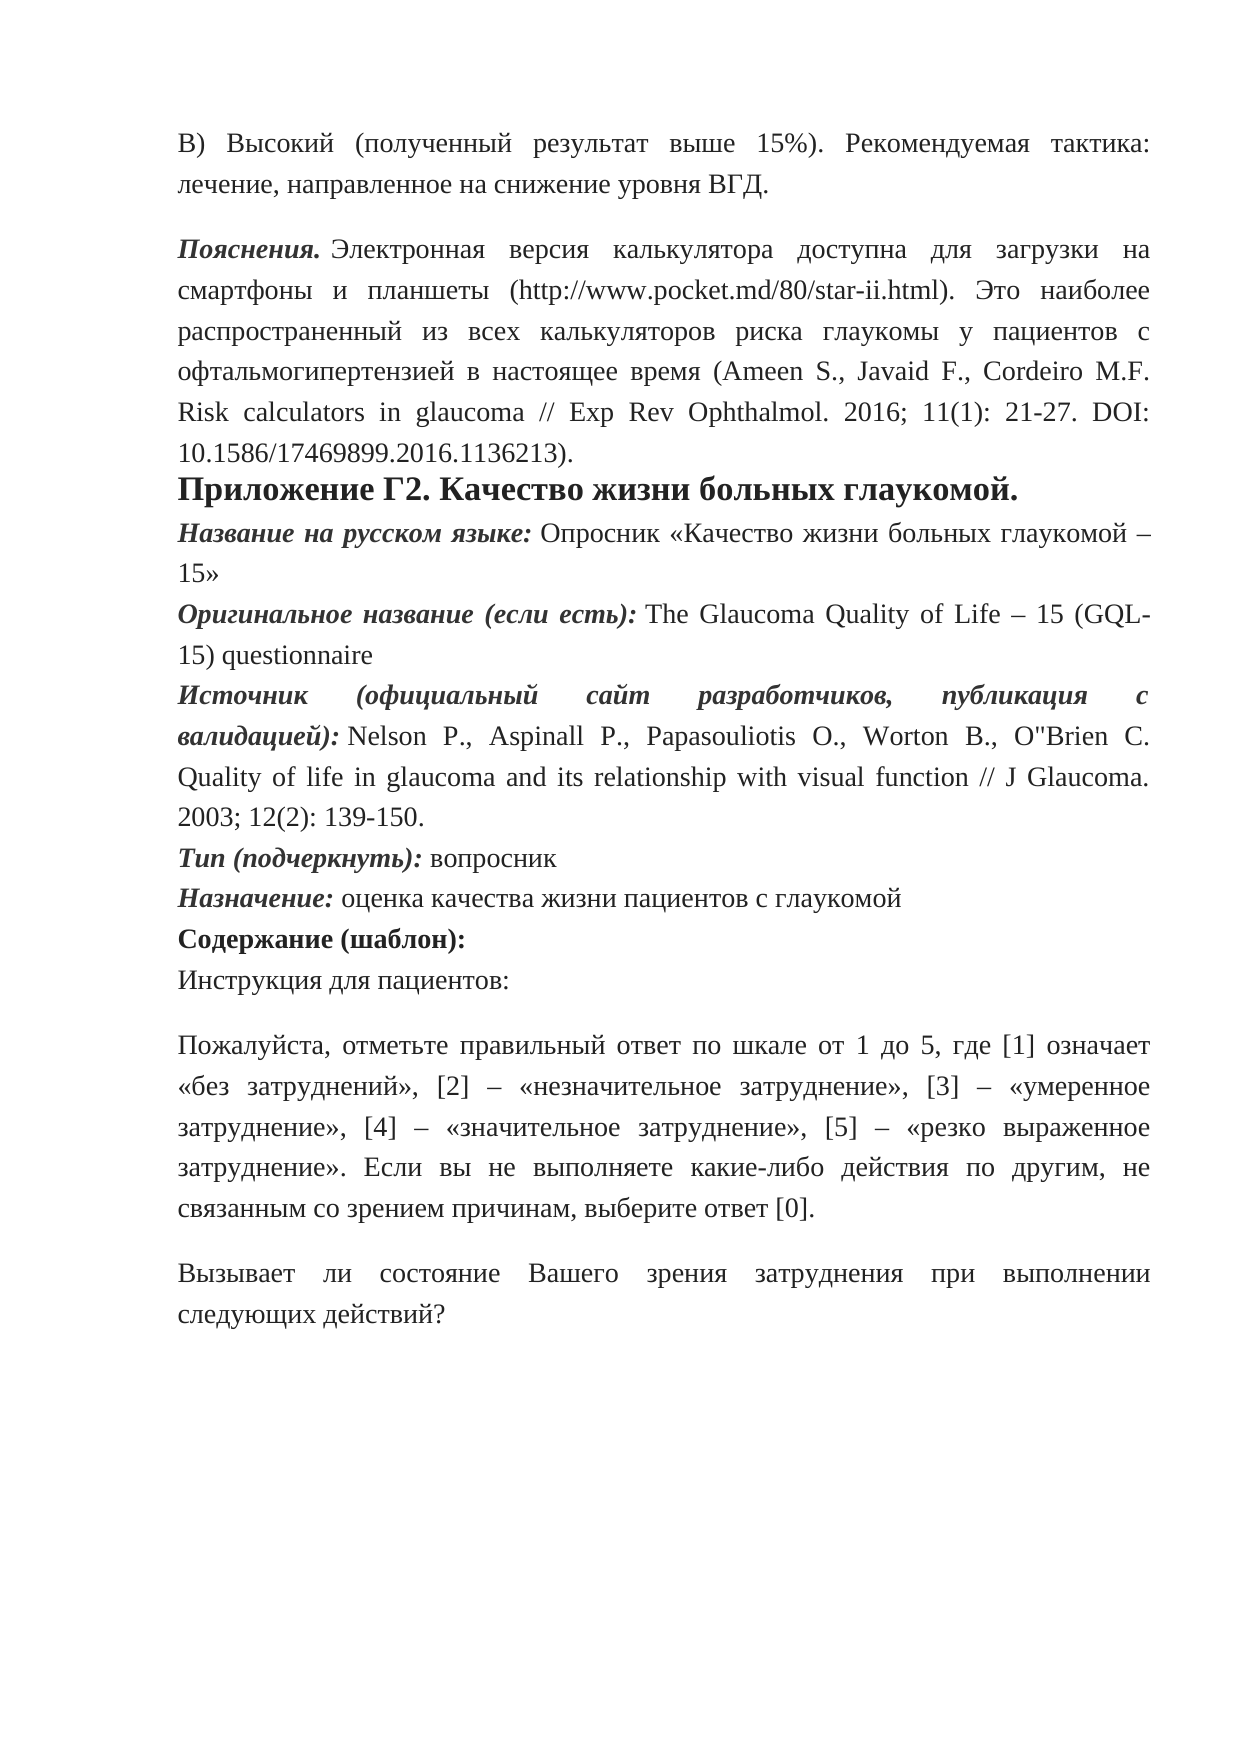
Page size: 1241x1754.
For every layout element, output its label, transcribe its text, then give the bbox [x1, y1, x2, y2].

text В) Высокий (полученный результат выше 15%). Рекомендуемая тактика: лечение, направленное на снижение уровня ВГД. [177, 118, 1152, 199]
text Вызывает ли состояние Вашего зрения затруднения при выполнении следующих действий? [177, 1248, 1152, 1329]
text Тип (подчеркнуть): вопросник [177, 833, 1152, 873]
text Приложение Г2. Качество жизни больных глаукомой. [177, 468, 1152, 508]
text Источник (официальный сайт разработчиков, публикация с валидацией): Nelson P., Aspinall P., Papasouliotis O., Worton B., O"Brien C. Quality of life in glaucoma and its relationship with visual function // J Glaucoma. 2003; 12(2): 139-150. [177, 670, 1152, 833]
text Инструкция для пациентов: [177, 954, 1152, 995]
text Название на русском языке: Опросник «Качество жизни больных глаукомой – 15» [177, 508, 1152, 589]
text Пояснения. Электронная версия калькулятора доступна для загрузки на смартфоны и планшеты (http://www.pocket.md/80/star-ii.html). Это наиболее распространенный из всех калькуляторов риска глаукомы у пациентов с офтальмогипертензией в настоящее время (Ameen S., Javaid F., Cordeiro M.F. Risk calculators in glaucoma // Exp Rev Ophthalmol. 2016; 11(1): 21-27. DOI: 10.1586/17469899.2016.1136213). [177, 224, 1152, 468]
text Оригинальное название (если есть): The Glaucoma Quality of Life – 15 (GQL-15) questionnaire [177, 589, 1152, 670]
text Пожалуйста, отметьте правильный ответ по шкале от 1 до 5, где [1] означает «без затруднений», [2] – «незначительное затруднение», [3] – «умеренное затруднение», [4] – «значительное затруднение», [5] – «резко выраженное затруднение». Если вы не выполняете какие-либо действия по другим, не связанным со зрением причинам, выберите ответ [0]. [177, 1020, 1152, 1223]
text Содержание (шаблон): [177, 914, 1152, 954]
text Назначение: оценка качества жизни пациентов с глаукомой [177, 873, 1152, 914]
